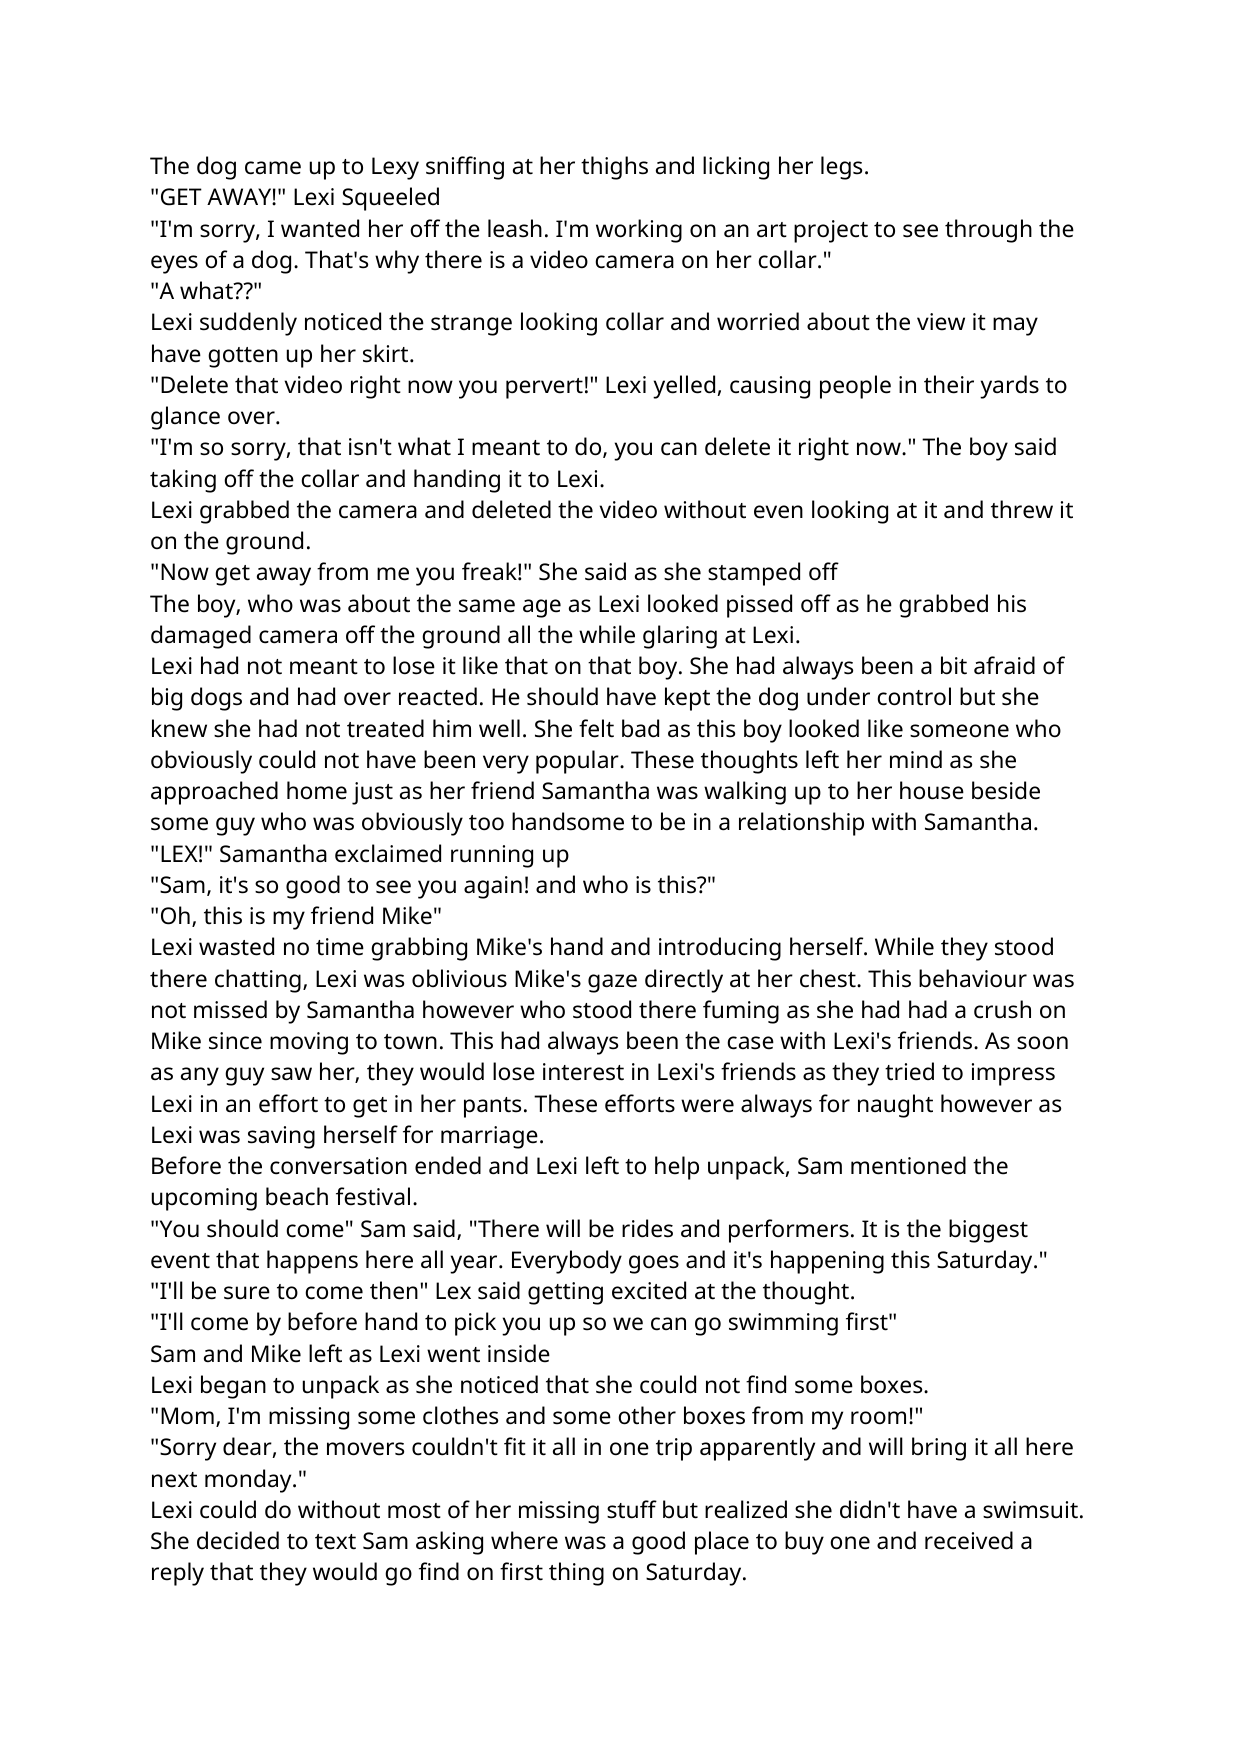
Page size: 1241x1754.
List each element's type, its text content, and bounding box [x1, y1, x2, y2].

text Lexi could do without most of her missing stuff but realized she didn't have a swimsuit. She decided to text Sam asking where was a good place to buy one and received a reply that they would go find on first thing on Saturday. [150, 1494, 1090, 1587]
text Lexi grabbed the camera and deleted the video without even looking at it and threw it on the ground. [150, 494, 1090, 556]
text Lexi had not meant to lose it like that on that boy. She had always been a bit afraid of big dogs and had over reacted. He should have kept the dog under control but she knew she had not treated him well. She felt bad as this boy looked like someone who obviously could not have been very popular. These thoughts left her mind as she approached home just as her friend Samantha was walking up to her house beside some guy who was obviously too handsome to be in a relationship with Samantha. [150, 650, 1090, 837]
text Before the conversation ended and Lexi left to help unpack, Sam mentioned the upcoming beach festival. [150, 1150, 1090, 1212]
text "I'm sorry, I wanted her off the leash. I'm working on an art project to see through the eyes of a dog. That's why there is a video camera on her collar." [150, 212, 1090, 275]
text "You should come" Sam said, "There will be rides and performers. It is the biggest event that happens here all year. Everybody goes and it's happening this Saturday." [150, 1212, 1090, 1275]
text "I'll be sure to come then" Lex said getting excited at the thought. [150, 1275, 1090, 1306]
text "I'll come by before hand to pick you up so we can go swimming first" [150, 1306, 1090, 1337]
text Lexi suddenly noticed the strange looking collar and worried about the view it may have gotten up her skirt. [150, 306, 1090, 369]
text "I'm so sorry, that isn't what I meant to do, you can delete it right now." The boy said taking off the collar and handing it to Lexi. [150, 431, 1090, 494]
text "Sam, it's so good to see you again! and who is this?" [150, 869, 1090, 900]
text "A what??" [150, 275, 1090, 306]
text Sam and Mike left as Lexi went inside [150, 1337, 1090, 1369]
text "Sorry dear, the movers couldn't fit it all in one trip apparently and will bring it all here next monday." [150, 1431, 1090, 1494]
text "LEX!" Samantha exclaimed running up [150, 837, 1090, 869]
text "Oh, this is my friend Mike" [150, 900, 1090, 931]
text The dog came up to Lexy sniffing at her thighs and licking her legs. [150, 150, 1090, 181]
text The boy, who was about the same age as Lexi looked pissed off as he grabbed his damaged camera off the ground all the while glaring at Lexi. [150, 587, 1090, 650]
text Lexi wasted no time grabbing Mike's hand and introducing herself. While they stood there chatting, Lexi was oblivious Mike's gaze directly at her chest. This behaviour was not missed by Samantha however who stood there fuming as she had had a crush on Mike since moving to town. This had always been the case with Lexi's friends. As soon as any guy saw her, they would lose interest in Lexi's friends as they tried to impress Lexi in an effort to get in her pants. These efforts were always for naught however as Lexi was saving herself for marriage. [150, 931, 1090, 1150]
text "Delete that video right now you pervert!" Lexi yelled, causing people in their yards to glance over. [150, 369, 1090, 431]
text "GET AWAY!" Lexi Squeeled [150, 181, 1090, 212]
text "Mom, I'm missing some clothes and some other boxes from my room!" [150, 1400, 1090, 1431]
text "Now get away from me you freak!" She said as she stamped off [150, 556, 1090, 587]
text Lexi began to unpack as she noticed that she could not find some boxes. [150, 1369, 1090, 1400]
